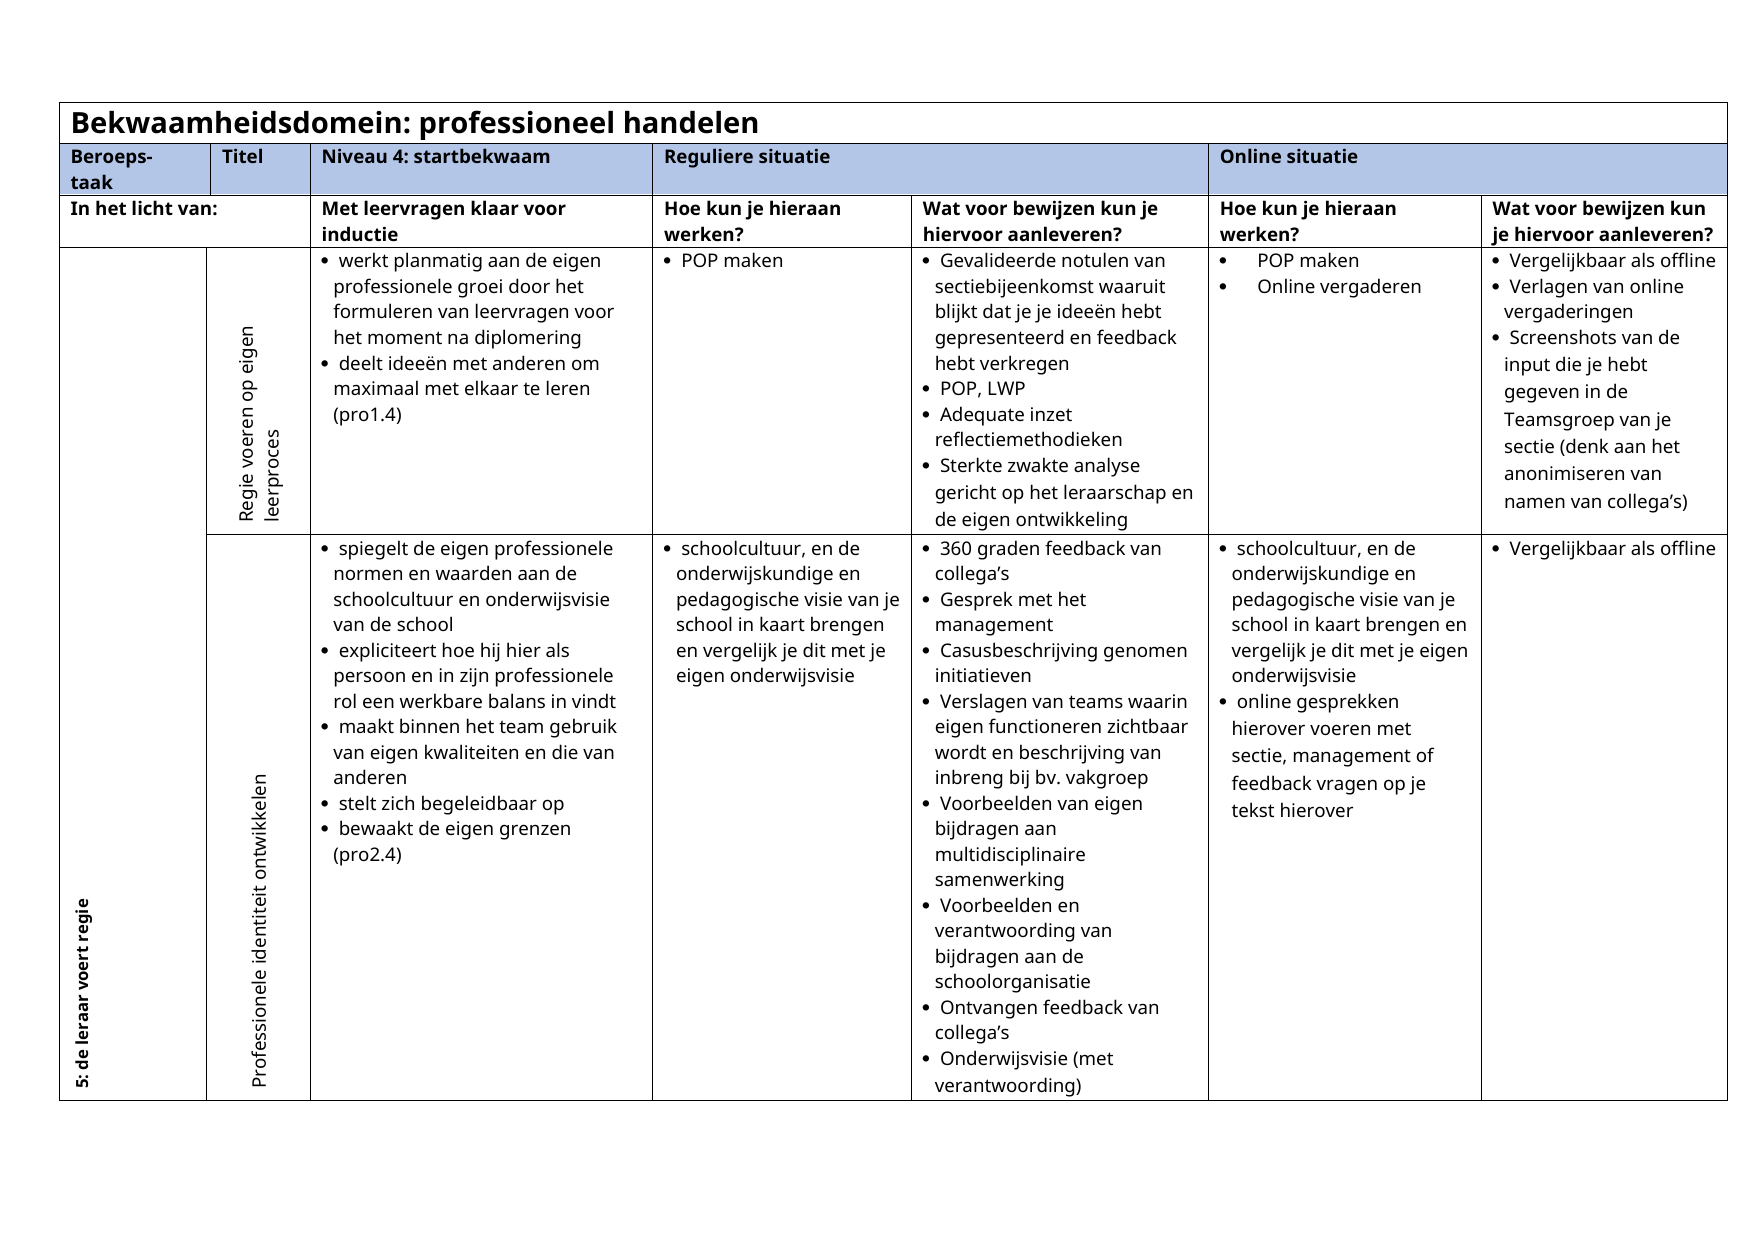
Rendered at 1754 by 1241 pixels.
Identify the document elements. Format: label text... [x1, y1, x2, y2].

table_cell Professionele identiteit ontwikkelen [207, 535, 310, 1100]
table_cell Regie voeren op eigen leerproces [207, 248, 310, 534]
table_cell spiegelt de eigen professionele normen en waarden aan de schoolcultuur en onderwijsvisie van de school expliciteert hoe hij hier als persoon en in zijn professionele rol een werkbare balans in vindt maakt binnen het team gebruik van eigen kwaliteiten en die van anderen stelt zich begeleidbaar op bewaakt de eigen grenzen (pro2.4) [311, 535, 652, 1100]
table_cell Vergelijkbaar als offline [1482, 535, 1727, 1100]
table_cell Beroeps- taak [60, 144, 210, 194]
table_cell Hoe kun je hieraan werken? [1209, 196, 1481, 247]
table_cell Wat voor bewijzen kun je hiervoor aanleveren? [1482, 196, 1727, 247]
table_cell Titel [211, 144, 310, 194]
table_cell 5: de leraar voert regie [60, 248, 206, 1100]
table_cell Hoe kun je hieraan werken? [653, 196, 911, 247]
table_cell schoolcultuur, en de onderwijskundige en pedagogische visie van je school in kaart brengen en vergelijk je dit met je eigen onderwijsvisie online gesprekken hierover voeren met sectie, management of feedback vragen op je tekst hierover [1209, 535, 1481, 1100]
table_cell Gevalideerde notulen van sectiebijeenkomst waaruit blijkt dat je je ideeën hebt gepresenteerd en feedback hebt verkregen POP, LWP Adequate inzet reflectiemethodieken Sterkte zwakte analyse gericht op het leraarschap en de eigen ontwikkeling [912, 248, 1208, 534]
table_cell werkt planmatig aan de eigen professionele groei door het formuleren van leervragen voor het moment na diplomering deelt ideeën met anderen om maximaal met elkaar te leren (pro1.4) [311, 248, 652, 534]
table_header Bekwaamheidsdomein: professioneel handelen [60, 103, 1727, 142]
table_cell POP maken [653, 248, 911, 534]
table_cell POP maken Online vergaderen [1209, 248, 1481, 534]
table_cell Wat voor bewijzen kun je hiervoor aanleveren? [912, 196, 1208, 247]
table_cell Niveau 4: startbekwaam [311, 144, 652, 194]
table_cell 360 graden feedback van collega’s Gesprek met het management Casusbeschrijving genomen initiatieven Verslagen van teams waarin eigen functioneren zichtbaar wordt en beschrijving van inbreng bij bv. vakgroep Voorbeelden van eigen bijdragen aan multidisciplinaire samenwerking Voorbeelden en verantwoording van bijdragen aan de schoolorganisatie Ontvangen feedback van collega’s Onderwijsvisie (met verantwoording) [912, 535, 1208, 1100]
table_cell Vergelijkbaar als offline Verlagen van online vergaderingen Screenshots van de input die je hebt gegeven in de Teamsgroep van je sectie (denk aan het anonimiseren van namen van collega’s) [1482, 248, 1727, 534]
table_cell Online situatie [1209, 144, 1727, 194]
table_cell Reguliere situatie [653, 144, 1208, 194]
table_cell Met leervragen klaar voor inductie [311, 196, 652, 247]
table_cell schoolcultuur, en de onderwijskundige en pedagogische visie van je school in kaart brengen en vergelijk je dit met je eigen onderwijsvisie [653, 535, 911, 1100]
table_cell In het licht van: [60, 196, 310, 247]
